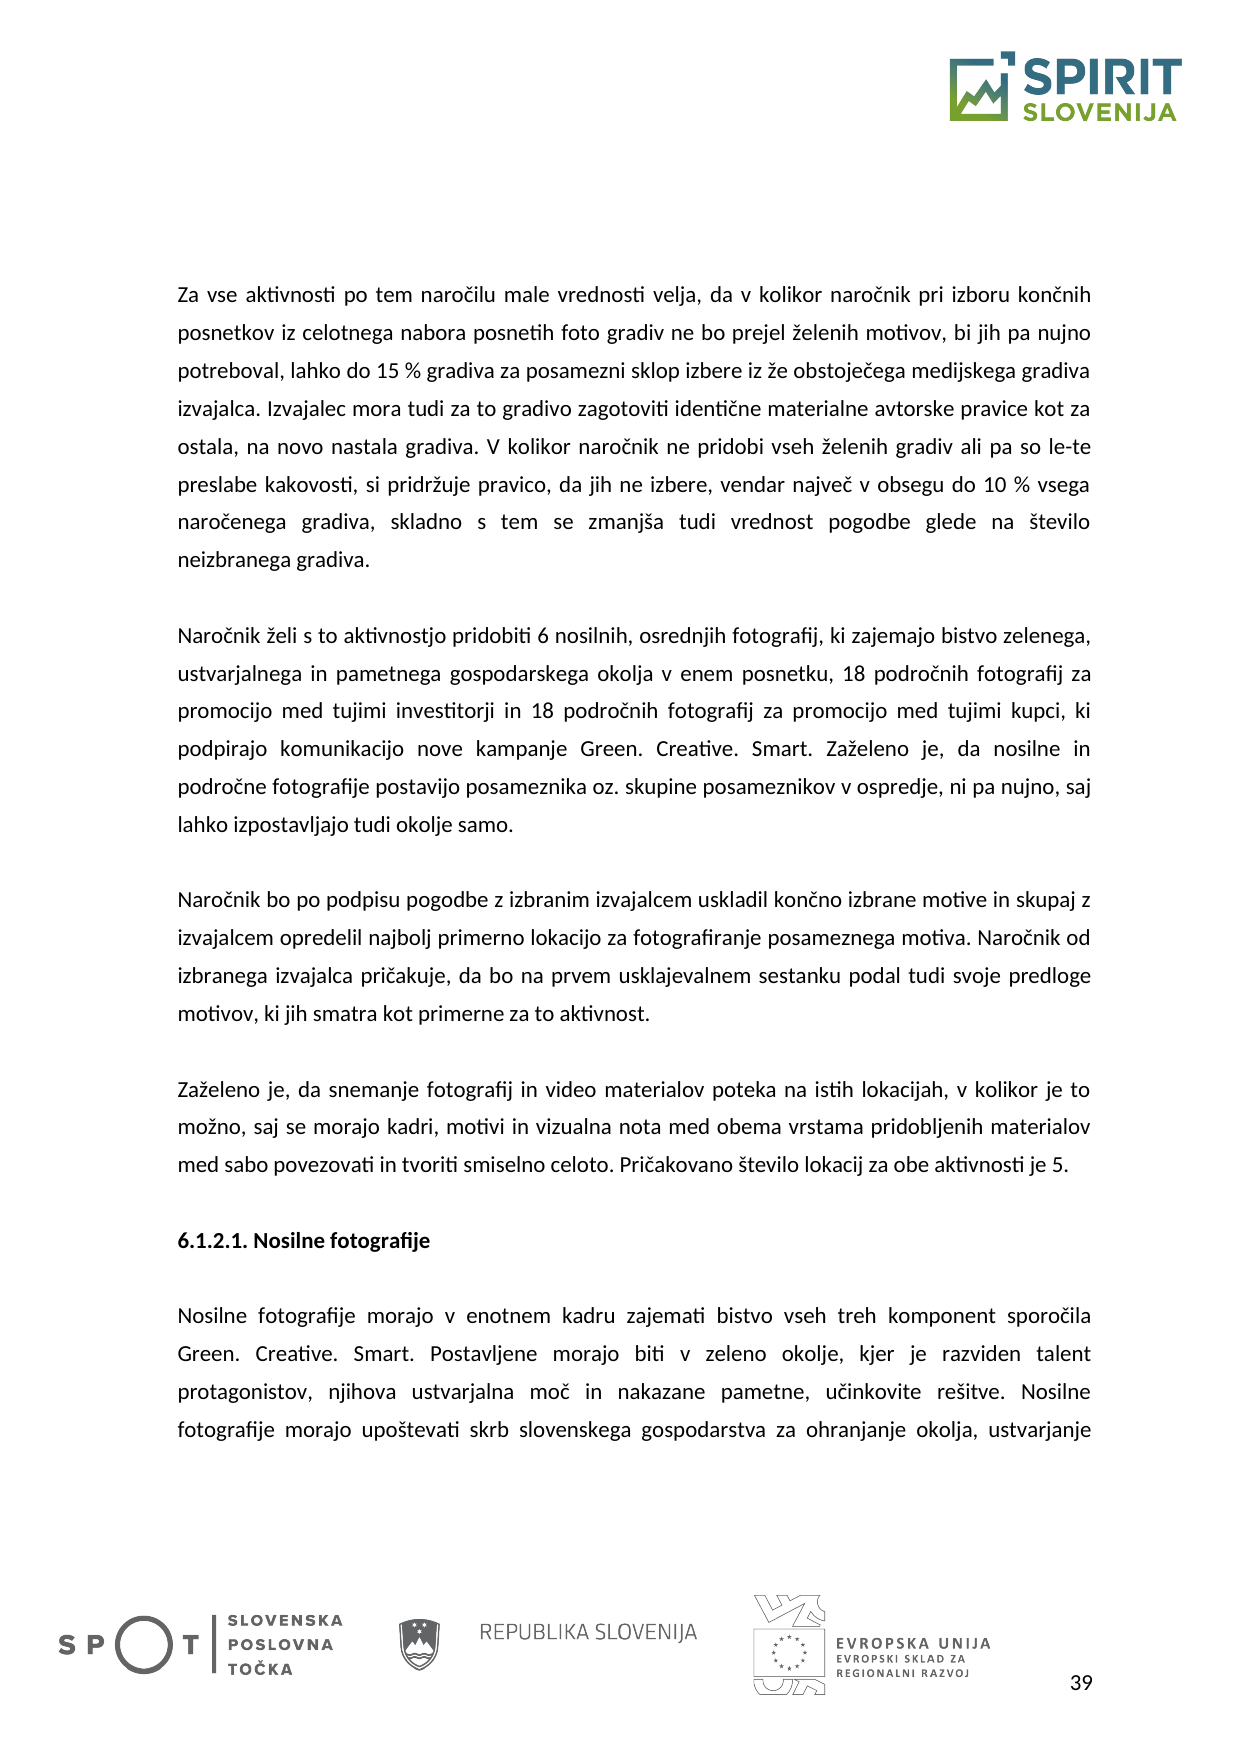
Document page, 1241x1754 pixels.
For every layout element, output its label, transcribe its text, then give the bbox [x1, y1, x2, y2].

text Naročnik bo po podpisu pogodbe z izbranim izvajalcem uskladil končno izbrane motive in skupaj z izvajalcem opredelil najbolj primerno lokacijo za fotografiranje posameznega motiva. Naročnik od izbranega izvajalca pričakuje, da bo na prvem usklajevalnem sestanku podal tudi svoje predloge motivov, ki jih smatra kot primerne za to aktivnost. [177, 886, 1093, 1027]
picture [0, 0, 1241, 138]
text Za vse aktivnosti po tem naročilu male vrednosti velja, da v kolikor naročnik pri izboru končnih posnetkov iz celotnega nabora posnetih foto gradiv ne bo prejel želenih motivov, bi jih pa nujno potreboval, lahko do 15 % gradiva za posamezni sklop izbere iz že obstoječega medijskega gradiva izvajalca. Izvajalec mora tudi za to gradivo zagotoviti identične materialne avtorske pravice kot za ostala, na novo nastala gradiva. V kolikor naročnik ne pridobi vseh želenih gradiv ali pa so le-te preslabe kakovosti, si pridržuje pravico, da jih ne izbere, vendar največ v obsegu do 10 % vsega naročenega gradiva, skladno s tem se zmanjša tudi vrednost pogodbe glede na število neizbranega gradiva. [177, 281, 1093, 573]
text Zaželeno je, da snemanje fotografij in video materialov poteka na istih lokacijah, v kolikor je to možno, saj se morajo kadri, motivi in vizualna nota med obema vrstama pridobljenih materialov med sabo povezovati in tvoriti smiselno celoto. Pričakovano število lokacij za obe aktivnosti je 5. [177, 1075, 1093, 1178]
picture [0, 1583, 1241, 1754]
text 6.1.2.1. Nosilne fotografije [177, 1226, 1093, 1254]
text Naročnik želi s to aktivnostjo pridobiti 6 nosilnih, osrednjih fotografij, ki zajemajo bistvo zelenega, ustvarjalnega in pametnega gospodarskega okolja v enem posnetku, 18 področnih fotografij za promocijo med tujimi investitorji in 18 področnih fotografij za promocijo med tujimi kupci, ki podpirajo komunikacijo nove kampanje Green. Creative. Smart. Zaželeno je, da nosilne in področne fotografije postavijo posameznika oz. skupine posameznikov v ospredje, ni pa nujno, saj lahko izpostavljajo tudi okolje samo. [177, 621, 1093, 838]
